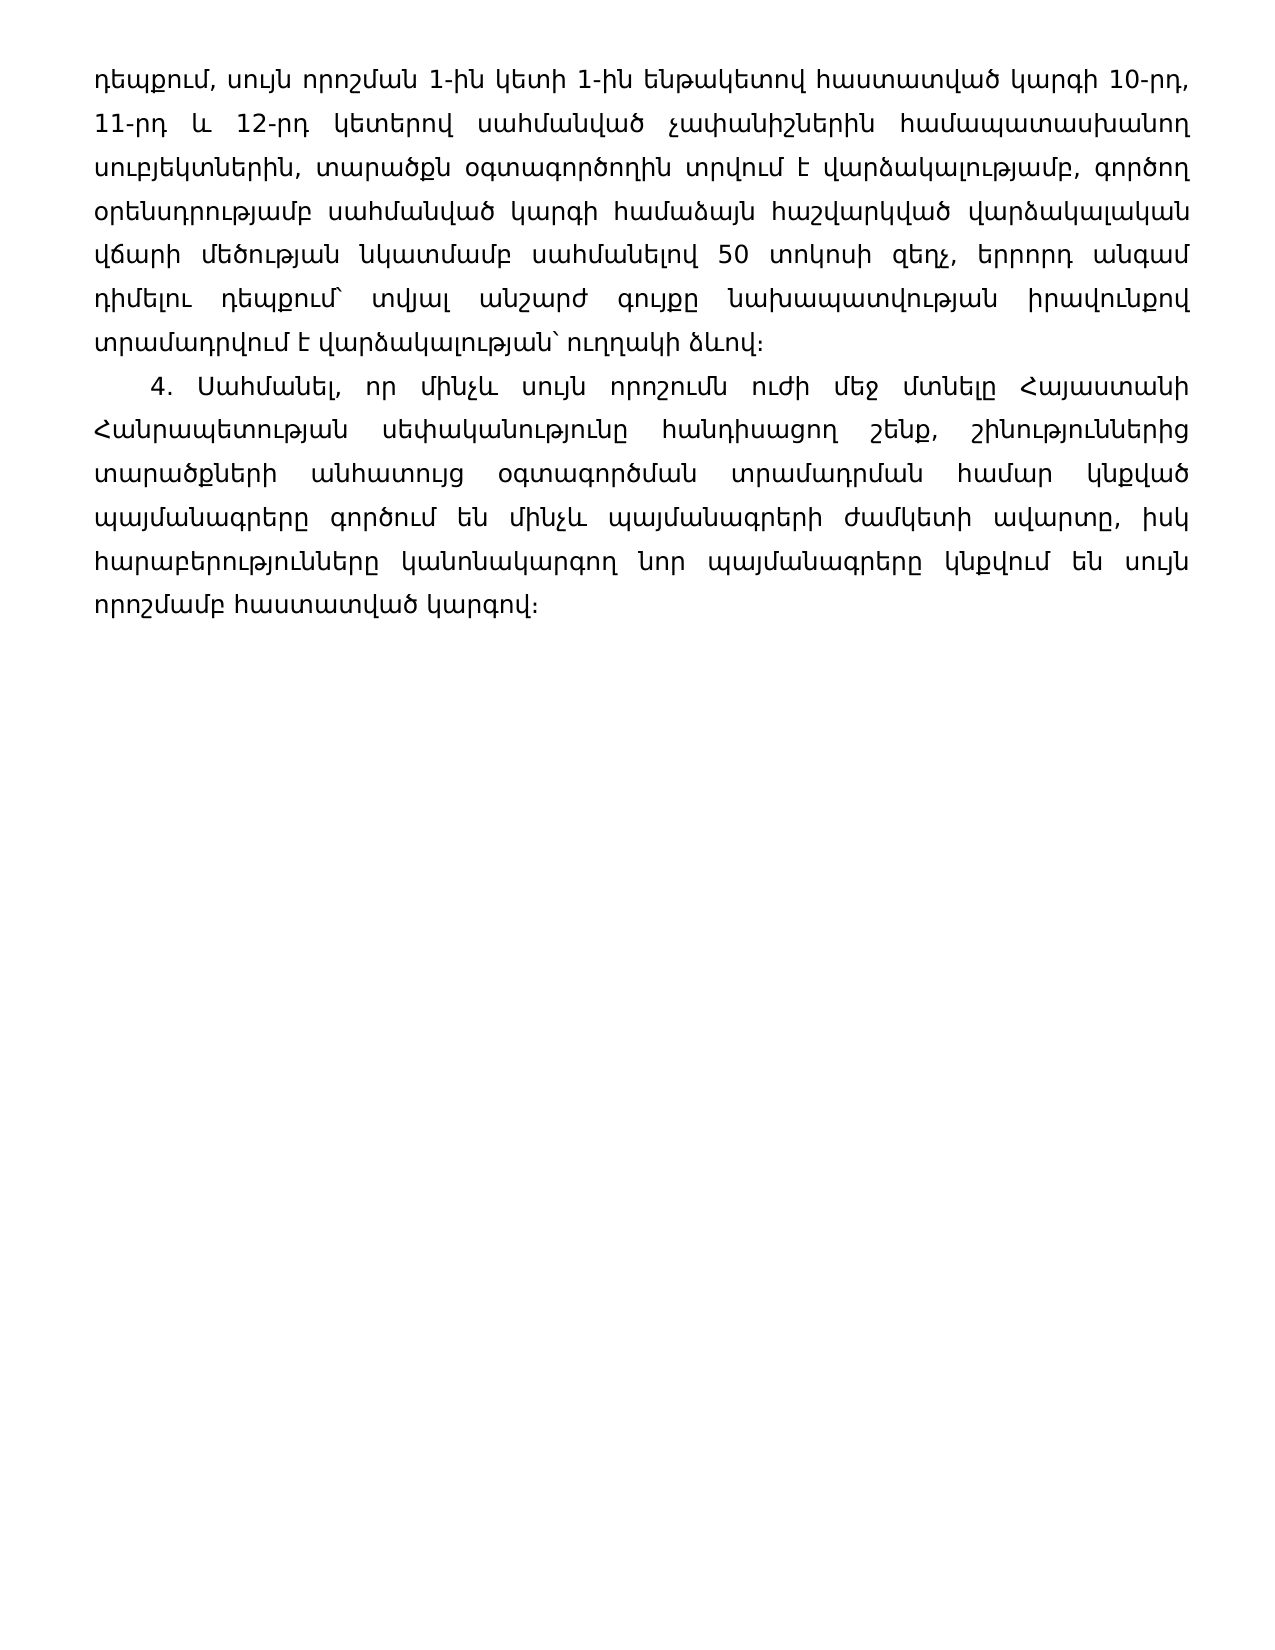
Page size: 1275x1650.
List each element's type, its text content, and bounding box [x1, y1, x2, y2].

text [94, 66, 1191, 357]
text 4. Սահմանել, որ մինչև սույն որոշումն ուժի մեջ մտնելը Հայաստանի Հանրապետության սեփականությունը հանդիսացող շենք, շինություններից տարածքների անհատույց օգտագործման տրամադրման համար կնքված պայմանագրերը գործում են մինչև պայմանագրերի ժամկետի ավարտը, իսկ հարաբերությունները կանոնակարգող նոր պայմանագրերը կնքվում են սույն որոշմամբ հաստատված կարգով։ [94, 372, 1191, 620]
